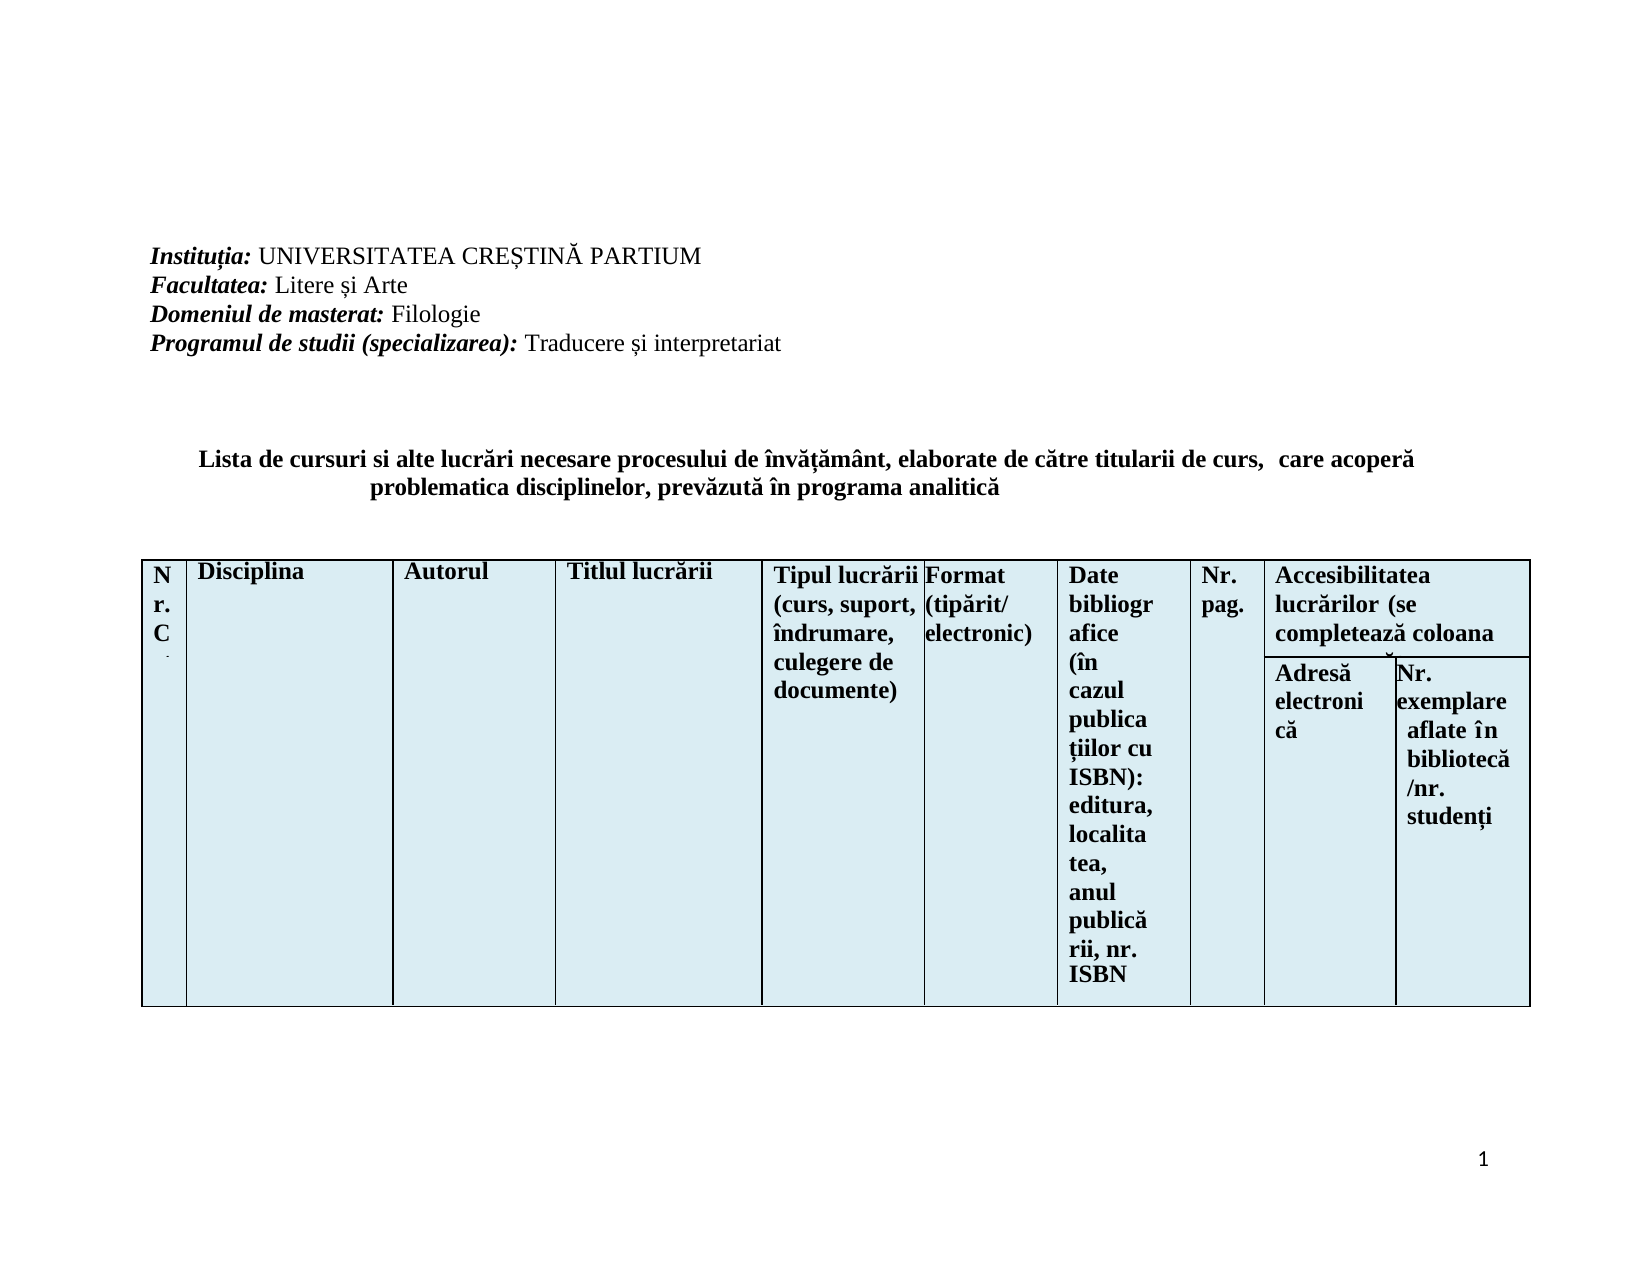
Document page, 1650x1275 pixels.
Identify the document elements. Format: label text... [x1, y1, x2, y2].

table_header Date bibliografice (în cazul publicațiilor cu ISBN): editura, localitatea, anul publicării, nr. ISBN [1058, 561, 1190, 1006]
text Lista de cursuri si alte lucrări necesare procesului de învățământ, elaborate de către titularii de curs, care acoperă problematica disciplinelor, prevăzută în programa analitică [198, 444, 1452, 501]
table_header Nr. pag. [1190, 561, 1264, 1006]
table_header Autorul [393, 561, 555, 1006]
table_cell [143, 656, 186, 1006]
table_header Format (tipărit/ electronic) [924, 561, 1057, 1006]
text Programul de studii (specializarea): Traducere și interpretariat [150, 328, 1523, 356]
table_header Tipul lucrării (curs, suport, îndrumare, culegere de documente) [762, 561, 924, 1006]
table_header Titlul lucrării [555, 561, 762, 1006]
table_cell Adresă electronică [1264, 658, 1396, 1006]
table_header Nr. Crt . [143, 561, 186, 656]
text Facultatea: Litere și Arte [150, 270, 1523, 299]
table_header Accesibilitatea lucrărilor (se completează coloana corespunzătoare formatului lucrărilor) [1265, 561, 1529, 656]
text Instituția: UNIVERSITATEA CREȘTINĂ PARTIUM [150, 241, 1523, 270]
table_header Disciplina [187, 561, 393, 1006]
table_cell Nr. exemplare aflate în bibliotecă /nr. studenți [1396, 658, 1529, 1006]
text Domeniul de masterat: Filologie [150, 299, 1523, 328]
